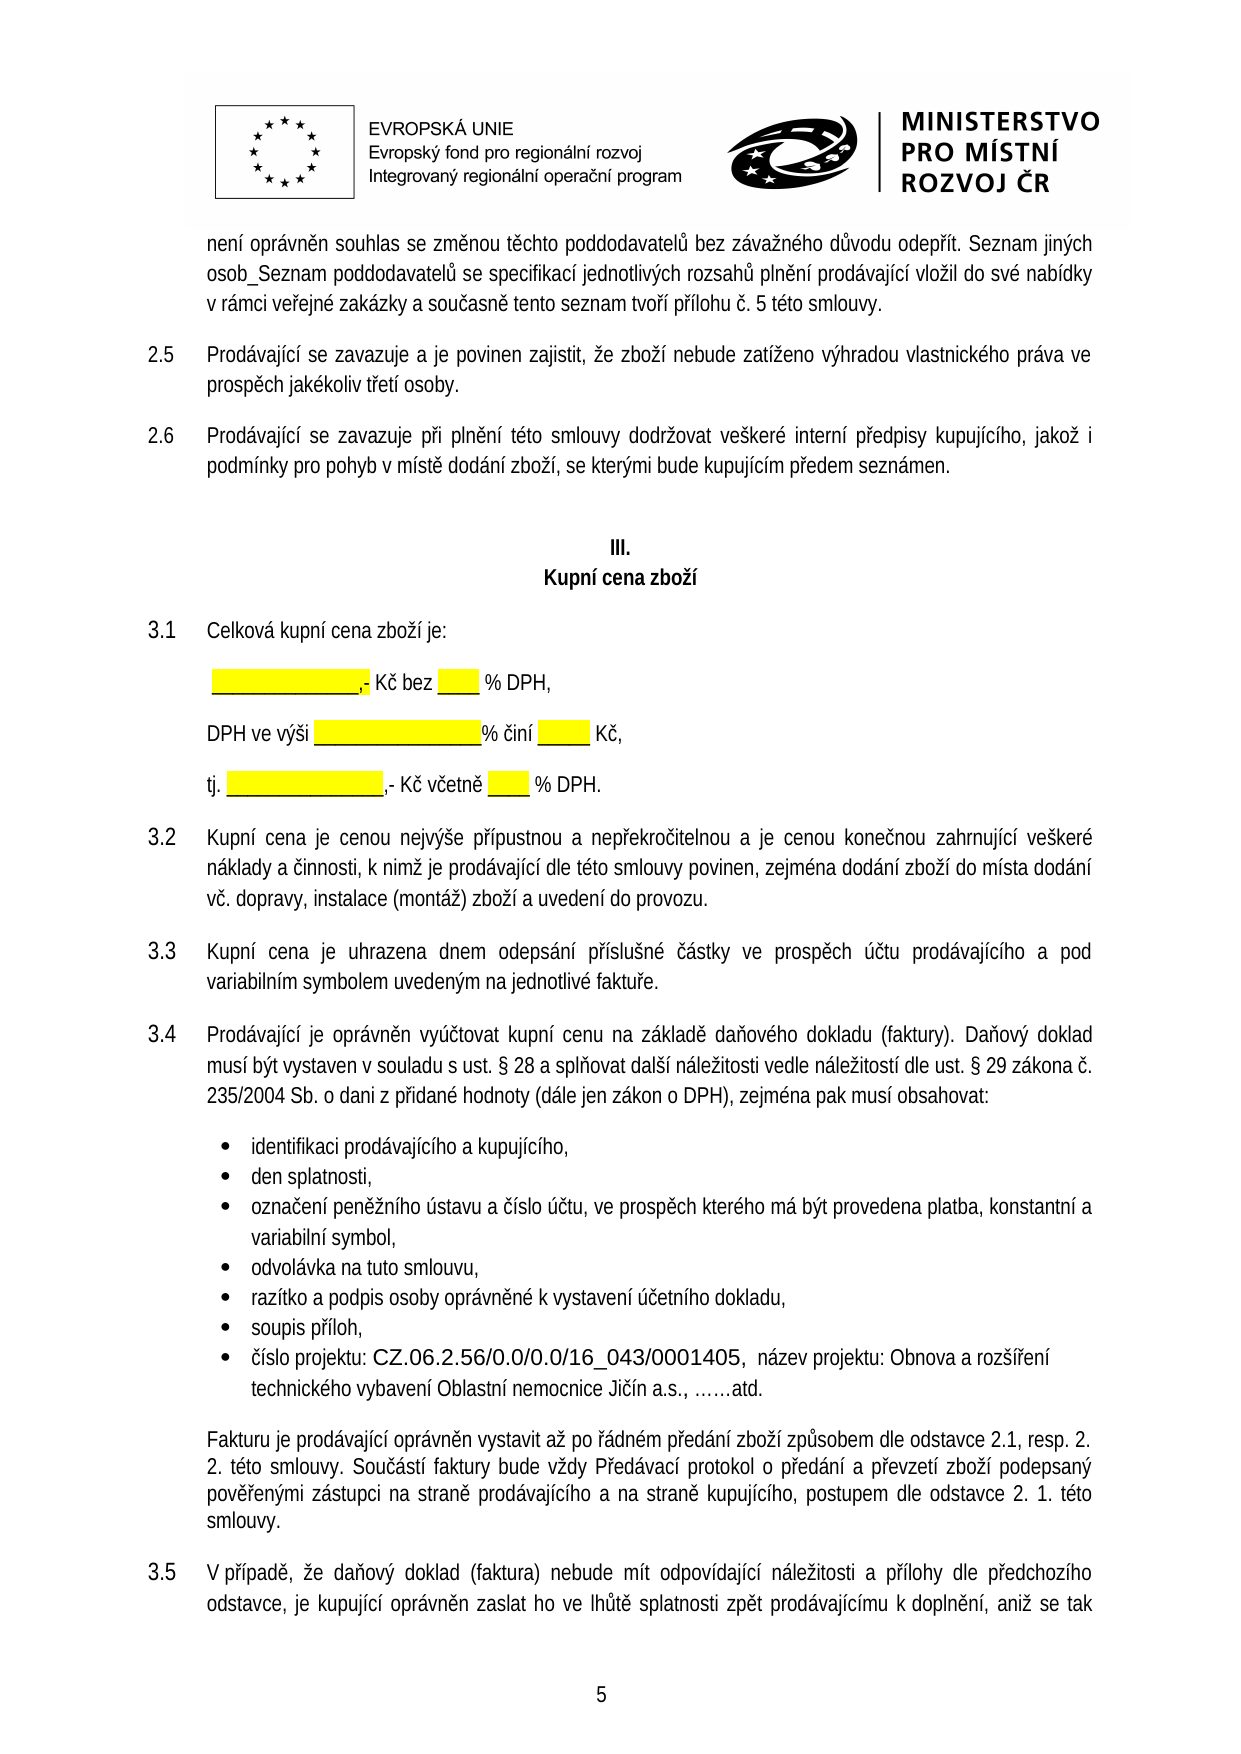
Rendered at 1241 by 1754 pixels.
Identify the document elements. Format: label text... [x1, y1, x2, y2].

list III. [148, 534, 1093, 560]
text Fakturu je prodávající oprávněn vystavit až po řádném předání zboží způsobem dle odstavce 2.1, resp. 2. 2. této smlouvy. Součástí faktury bude vždy Předávací protokol o předání a převzetí zboží podepsaný pověřenými zástupci na straně prodávajícího a na straně kupujícího, postupem dle odstavce 2. 1. této smlouvy. [169, 1426, 1093, 1533]
list číslo projektu: CZ.06.2.56/0.0/0.0/16_043/0001405, název projektu: Obnova a rozšíření technického vybavení Oblastní nemocnice Jičín a.s., ……atd. [221, 1344, 1093, 1401]
list odvolávka na tuto smlouvu, [221, 1254, 1093, 1280]
list den splatnosti, [221, 1163, 1093, 1189]
text DPH ve výši ________________% činí _____ Kč, [207, 720, 314, 746]
list Celková kupní cena zboží je: [148, 615, 1093, 644]
text ______________,- Kč bez ____ % DPH, [479, 669, 1093, 695]
list označení peněžního ústavu a číslo účtu, ve prospěch kterého má být provedena platba, konstantní a variabilní symbol, [221, 1193, 1093, 1250]
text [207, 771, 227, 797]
text tj. _______________,- Kč včetně ____ % DPH. [529, 771, 1093, 797]
list identifikaci prodávajícího a kupujícího, [221, 1133, 1093, 1159]
list razítko a podpis osoby oprávněné k vystavení účetního dokladu, [221, 1284, 1093, 1310]
list Kupní cena zboží [148, 564, 1093, 590]
list Prodávající se zavazuje a je povinen zajistit, že zboží nebude zatíženo výhradou vlastnického práva ve prospěch jakékoliv třetí osoby. [148, 341, 1093, 398]
list Kupní cena je cenou nejvýše přípustnou a nepřekročitelnou a je cenou konečnou zahrnující veškeré náklady a činnosti, k nimž je prodávající dle této smlouvy povinen, zejména dodání zboží do místa dodání vč. dopravy, instalace (montáž) zboží a uvedení do provozu. [148, 822, 1093, 911]
list Prodávající je oprávněn vyúčtovat kupní cenu na základě daňového dokladu (faktury). Daňový doklad musí být vystaven v souladu s ust. § splňovat další náležitosti vedle náležitostí dle ust. § 29 zákona č. 235/2004 Sb. o dani z přidané hodnoty (dále jen zákon o DPH), zejména pak musí obsahovat: [148, 1019, 1093, 1108]
picture [184, 73, 1130, 230]
list Kupní cena je uhrazena dnem odepsání příslušné částky ve prospěch účtu prodávajícího a pod variabilním symbolem uvedeným na jednotlivé faktuře. [148, 936, 1093, 994]
list soupis příloh, [221, 1314, 1093, 1341]
list Prodávající se zavazuje při plnění této smlouvy dodržovat veškeré interní předpisy kupujícího, jakož i podmínky pro pohyb v místě dodání zboží, se kterými bude kupujícím předem seznámen. [148, 422, 1093, 479]
text DPH ve výši ________________% činí _____ Kč, [590, 720, 1093, 746]
text tj. _______________,- Kč včetně ____ % DPH. [383, 771, 488, 797]
